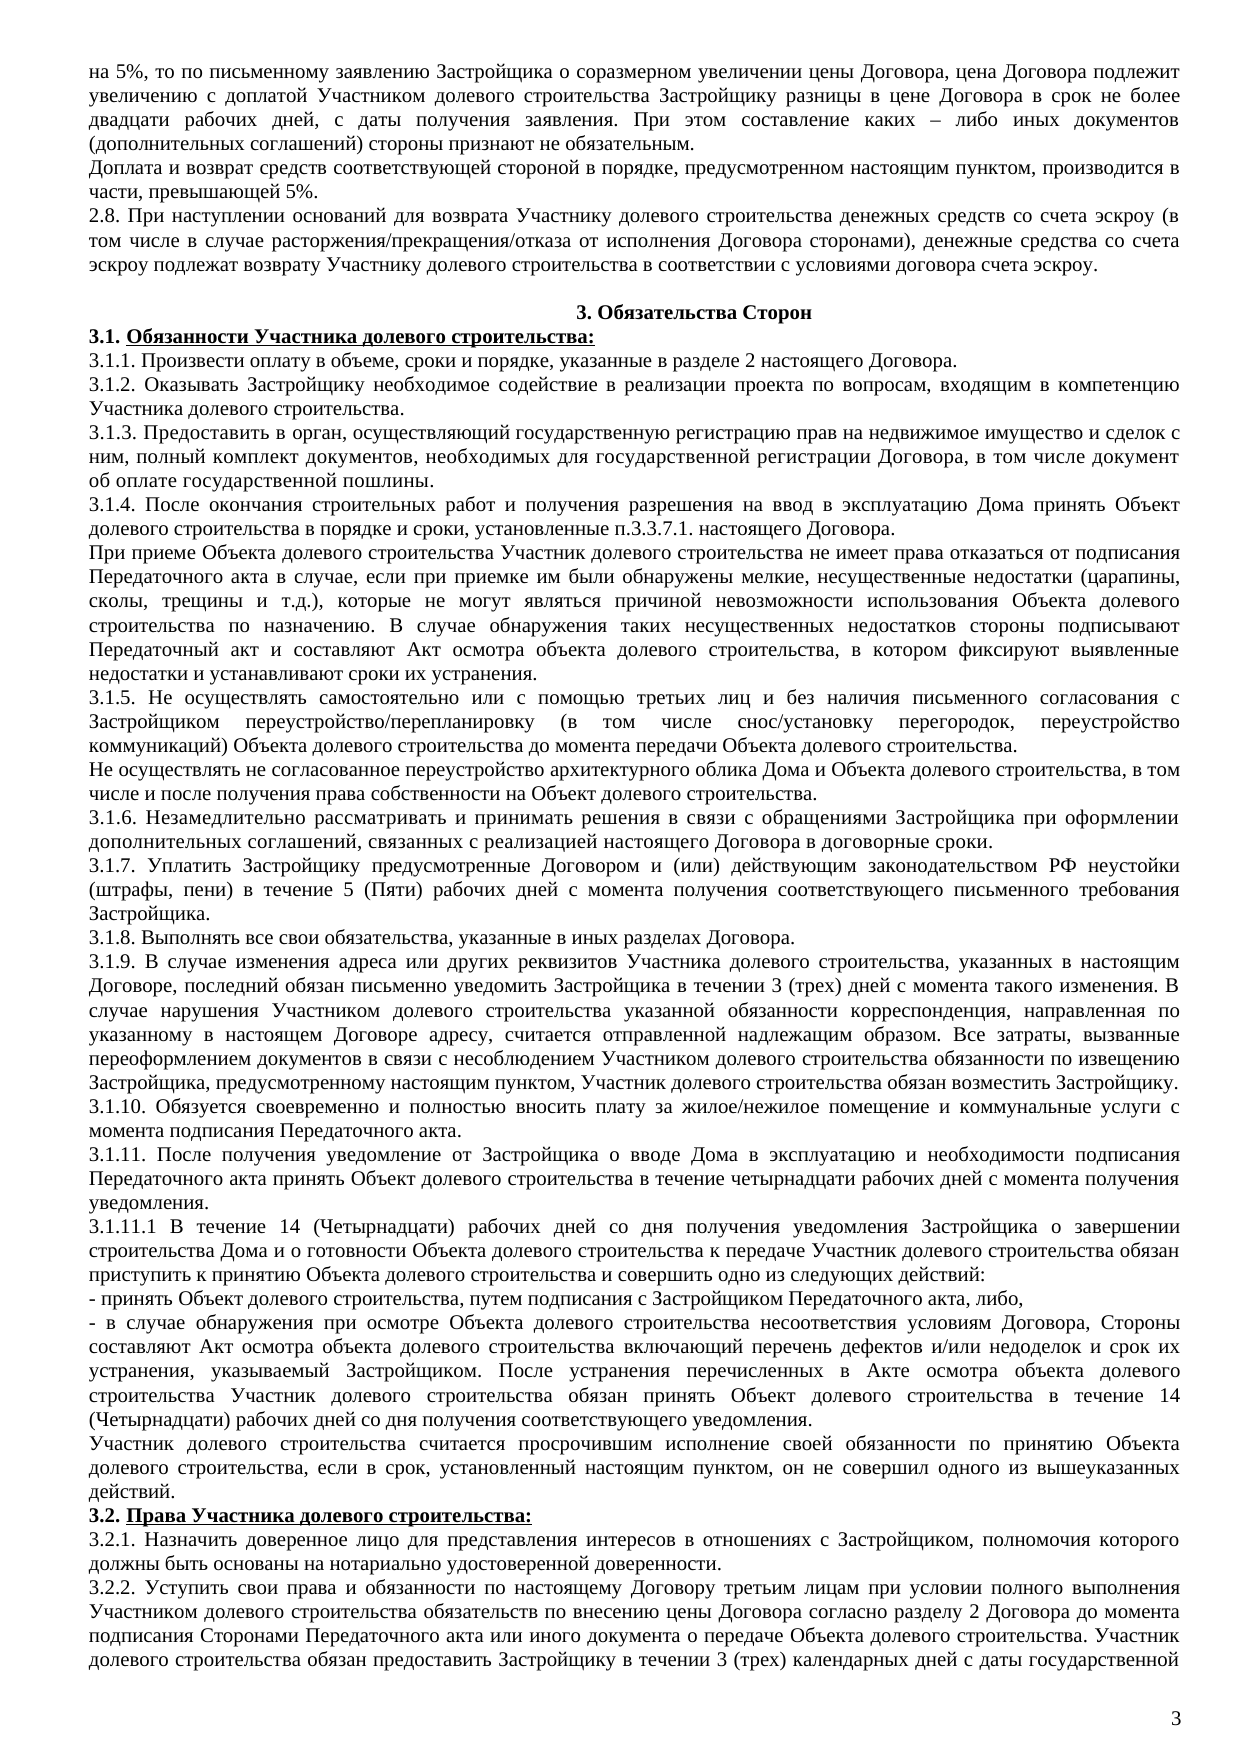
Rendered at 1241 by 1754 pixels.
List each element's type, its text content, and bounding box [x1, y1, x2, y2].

list 3.1.11. После получения уведомление от Застройщика о вводе Дома в эксплуатацию и необходимости подписания Передаточного акта принять Объект долевого строительства в течение четырнадцати рабочих дней с момента получения уведомления. [89, 1142, 1181, 1214]
text Доплата и возврат средств соответствующей стороной в порядке, предусмотренном настоящим пунктом, производится в части, превышающей 5%. [89, 155, 1181, 203]
list 3.1.3. Предоставить в орган, осуществляющий государственную регистрацию прав на недвижимое имущество и сделок с ним, полный комплект документов, необходимых для государственной регистрации Договора, в том числе документ об оплате государственной пошлины. [89, 420, 1181, 492]
text 3. Обязательства Сторон [207, 300, 1181, 324]
list Обязанности Участника долевого строительства: [89, 324, 1181, 348]
list 3.1.4. После окончания строительных работ и получения разрешения на ввод в эксплуатацию Дома принять Объект долевого строительства в порядке и сроки, установленные п.3.3.7.1. настоящего Договора. [89, 492, 1181, 540]
list 3.2.1. Назначить доверенное лицо для представления интересов в отношениях с Застройщиком, полномочия которого должны быть основаны на нотариально удостоверенной доверенности. [89, 1527, 1181, 1575]
text - принять Объект долевого строительства, путем подписания с Застройщиком Передаточного акта, либо, [89, 1286, 1181, 1310]
list 3.1.9. В случае изменения адреса или других реквизитов Участника долевого строительства, указанных в настоящим Договоре, последний обязан письменно уведомить Застройщика в течении 3 (трех) дней с момента такого изменения. В случае нарушения Участником долевого строительства указанной обязанности корреспонденция, направленная по указанному в настоящем Договоре адресу, считается отправленной надлежащим образом. Все затраты, вызванные переоформлением документов в связи с несоблюдением Участником долевого строительства обязанности по извещению Застройщика, предусмотренному настоящим пунктом, Участник долевого строительства обязан возместить Застройщику. [89, 949, 1181, 1094]
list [89, 1575, 1181, 1671]
text 3.1.11.1 В течение 14 (Четырнадцати) рабочих дней со дня получения уведомления Застройщика о завершении строительства Дома и о готовности Объекта долевого строительства к передаче Участник долевого строительства обязан приступить к принятию Объекта долевого строительства и совершить одно из следующих действий: [89, 1214, 1181, 1286]
list 3.1.1. Произвести оплату в объеме, сроки и порядке, указанные в разделе 2 настоящего Договора. [89, 348, 1181, 372]
list Права Участника долевого строительства: [89, 1503, 1181, 1527]
list 3.1.10. Обязуется своевременно и полностью вносить плату за жилое/нежилое помещение и коммунальные услуги с момента подписания Передаточного акта. [89, 1094, 1181, 1142]
list 3.1.6. Незамедлительно рассматривать и принимать решения в связи с обращениями Застройщика при оформлении дополнительных соглашений, связанных с реализацией настоящего Договора в договорные сроки. [89, 805, 1181, 853]
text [89, 59, 1181, 155]
list 3.1.7. Уплатить Застройщику предусмотренные Договором и (или) действующим законодательством РФ неустойки (штрафы, пени) в течение 5 (Пяти) рабочих дней с момента получения соответствующего письменного требования Застройщика. [89, 853, 1181, 925]
text При приеме Объекта долевого строительства Участник долевого строительства не имеет права отказаться от подписания Передаточного акта в случае, если при приемке им были обнаружены мелкие, несущественные недостатки (царапины, сколы, трещины и т.д.), которые не могут являться причиной невозможности использования Объекта долевого строительства по назначению. В случае обнаружения таких несущественных недостатков стороны подписывают Передаточный акт и составляют Акт осмотра объекта долевого строительства, в котором фиксируют выявленные недостатки и устанавливают сроки их устранения. [89, 540, 1181, 685]
text - в случае обнаружения при осмотре Объекта долевого строительства несоответствия условиям Договора, Стороны составляют Акт осмотра объекта долевого строительства включающий перечень дефектов и/или недоделок и срок их устранения, указываемый Застройщиком. После устранения перечисленных в Акте осмотра объекта долевого строительства Участник долевого строительства обязан принять Объект долевого строительства в течение 14 (Четырнадцати) рабочих дней со дня получения соответствующего уведомления. [89, 1310, 1181, 1431]
text Не осуществлять не согласованное переустройство архитектурного облика Дома и Объекта долевого строительства, в том числе и после получения права собственности на Объект долевого строительства. [89, 757, 1181, 805]
text Участник долевого строительства считается просрочившим исполнение своей обязанности по принятию Объекта долевого строительства, если в срок, установленный настоящим пунктом, он не совершил одного из вышеуказанных действий. [89, 1431, 1181, 1503]
list 3.1.8. Выполнять все свои обязательства, указанные в иных разделах Договора. [89, 925, 1181, 949]
list 3.1.5. Не осуществлять самостоятельно или с помощью третьих лиц и без наличия письменного согласования с Застройщиком переустройство/перепланировку (в том числе снос/установку перегородок, переустройство коммуникаций) Объекта долевого строительства до момента передачи Объекта долевого строительства. [89, 685, 1181, 757]
list 3.1.2. Оказывать Застройщику необходимое содействие в реализации проекта по вопросам, входящим в компетенцию Участника долевого строительства. [89, 372, 1181, 420]
text 2.8. При наступлении оснований для возврата Участнику долевого строительства денежных средств со счета эскроу (в том числе в случае расторжения/прекращения/отказа от исполнения Договора сторонами), денежные средства со счета эскроу подлежат возврату Участнику долевого строительства в соответствии с условиями договора счета эскроу. [89, 203, 1181, 276]
